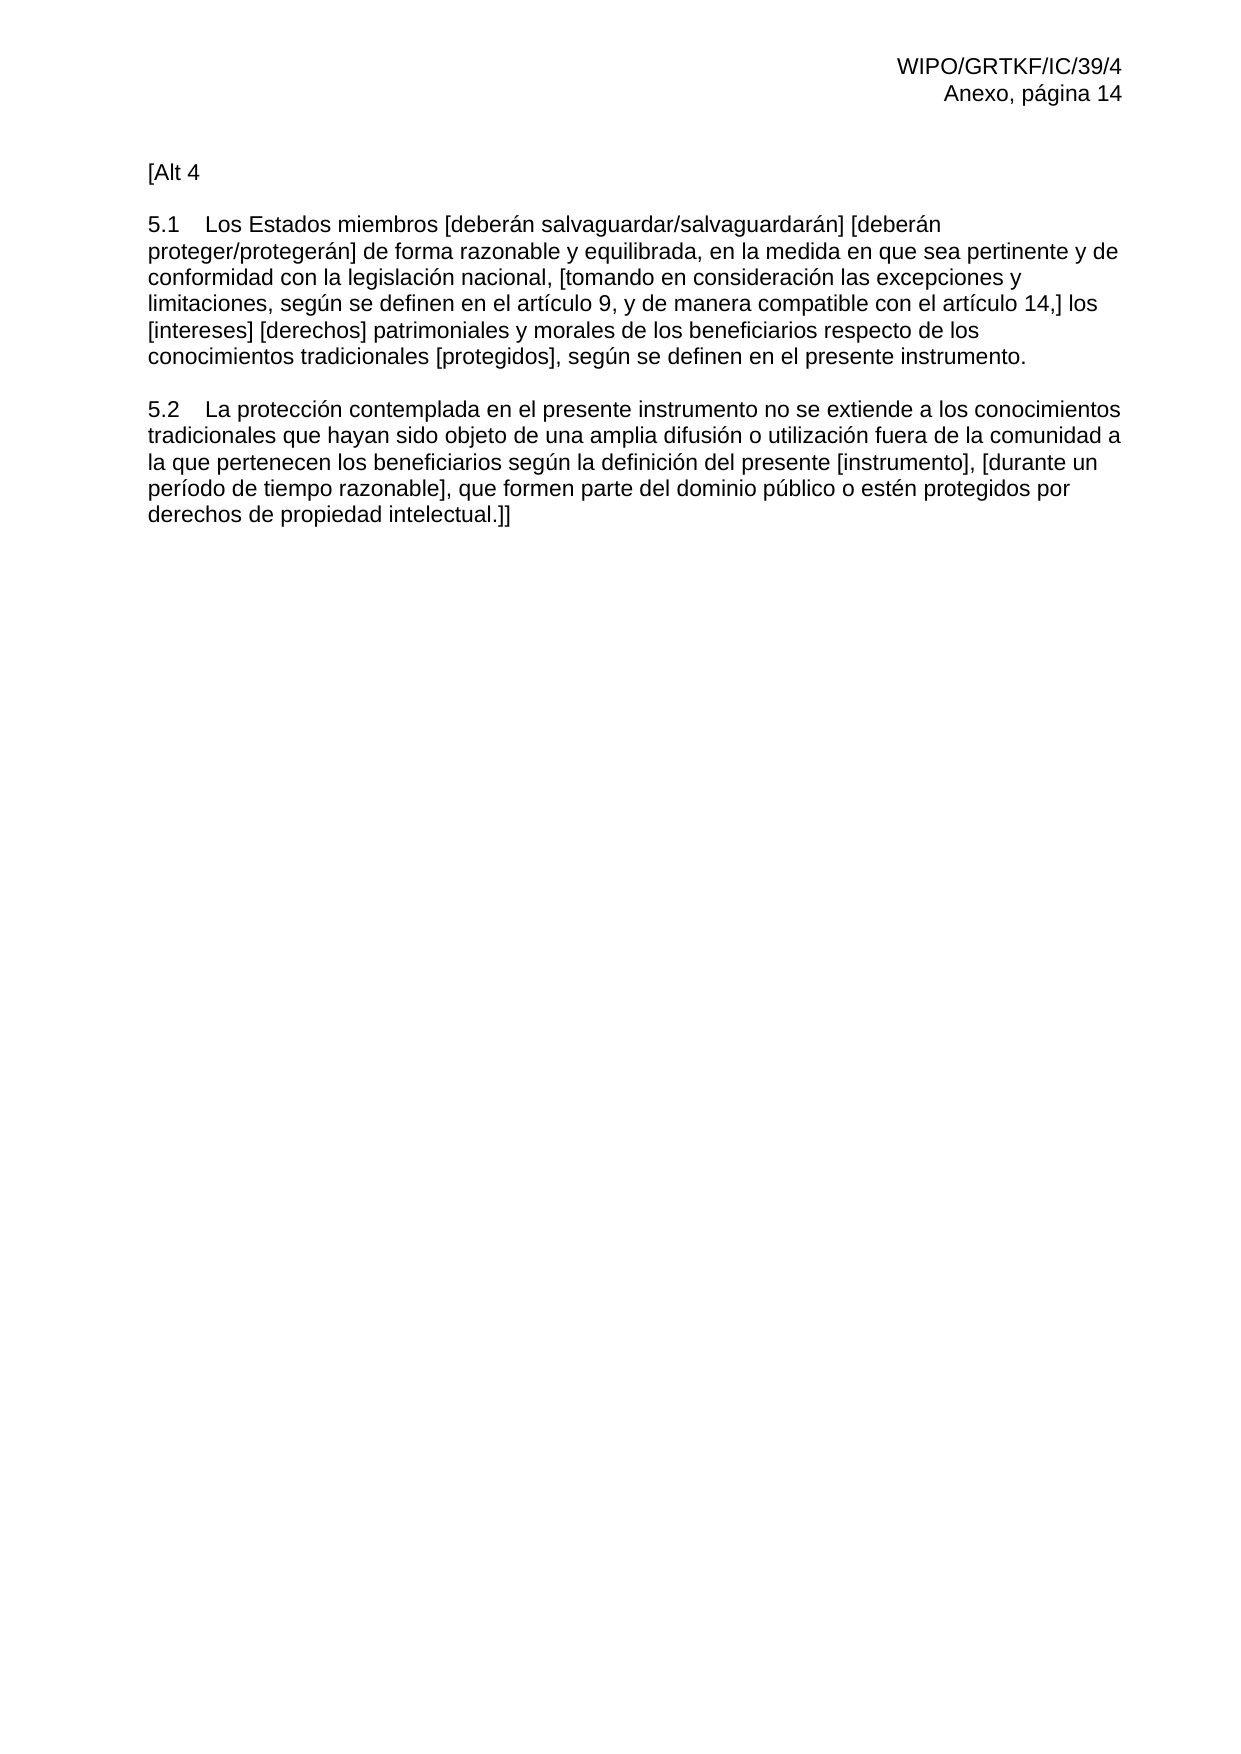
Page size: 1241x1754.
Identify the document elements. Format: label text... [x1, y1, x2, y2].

text 5.2 La protección contemplada en el presente instrumento no se extiende a los conocimientos tradicionales que hayan sido objeto de una amplia difusión o utilización fuera de la comunidad a la que pertenecen los beneficiarios según la definición del presente [instrumento], [durante un período de tiempo razonable], que formen parte del dominio público o estén protegidos por derechos de propiedad intelectual.]] [148, 396, 1122, 527]
text 5.1 Los Estados miembros [deberán salvaguardar/salvaguardarán] [deberán proteger/protegerán] de forma razonable y equilibrada, en la medida en que sea pertinente y de conformidad con la legislación nacional, [tomando en consideración las excepciones y limitaciones, según se definen en el artículo 9, y de manera compatible con el artículo 14,] los [intereses] [derechos] patrimoniales y morales de los beneficiarios respecto de los conocimientos tradicionales [protegidos], según se definen en el presente instrumento. [148, 211, 1122, 369]
text [Alt 4 [148, 158, 1122, 185]
